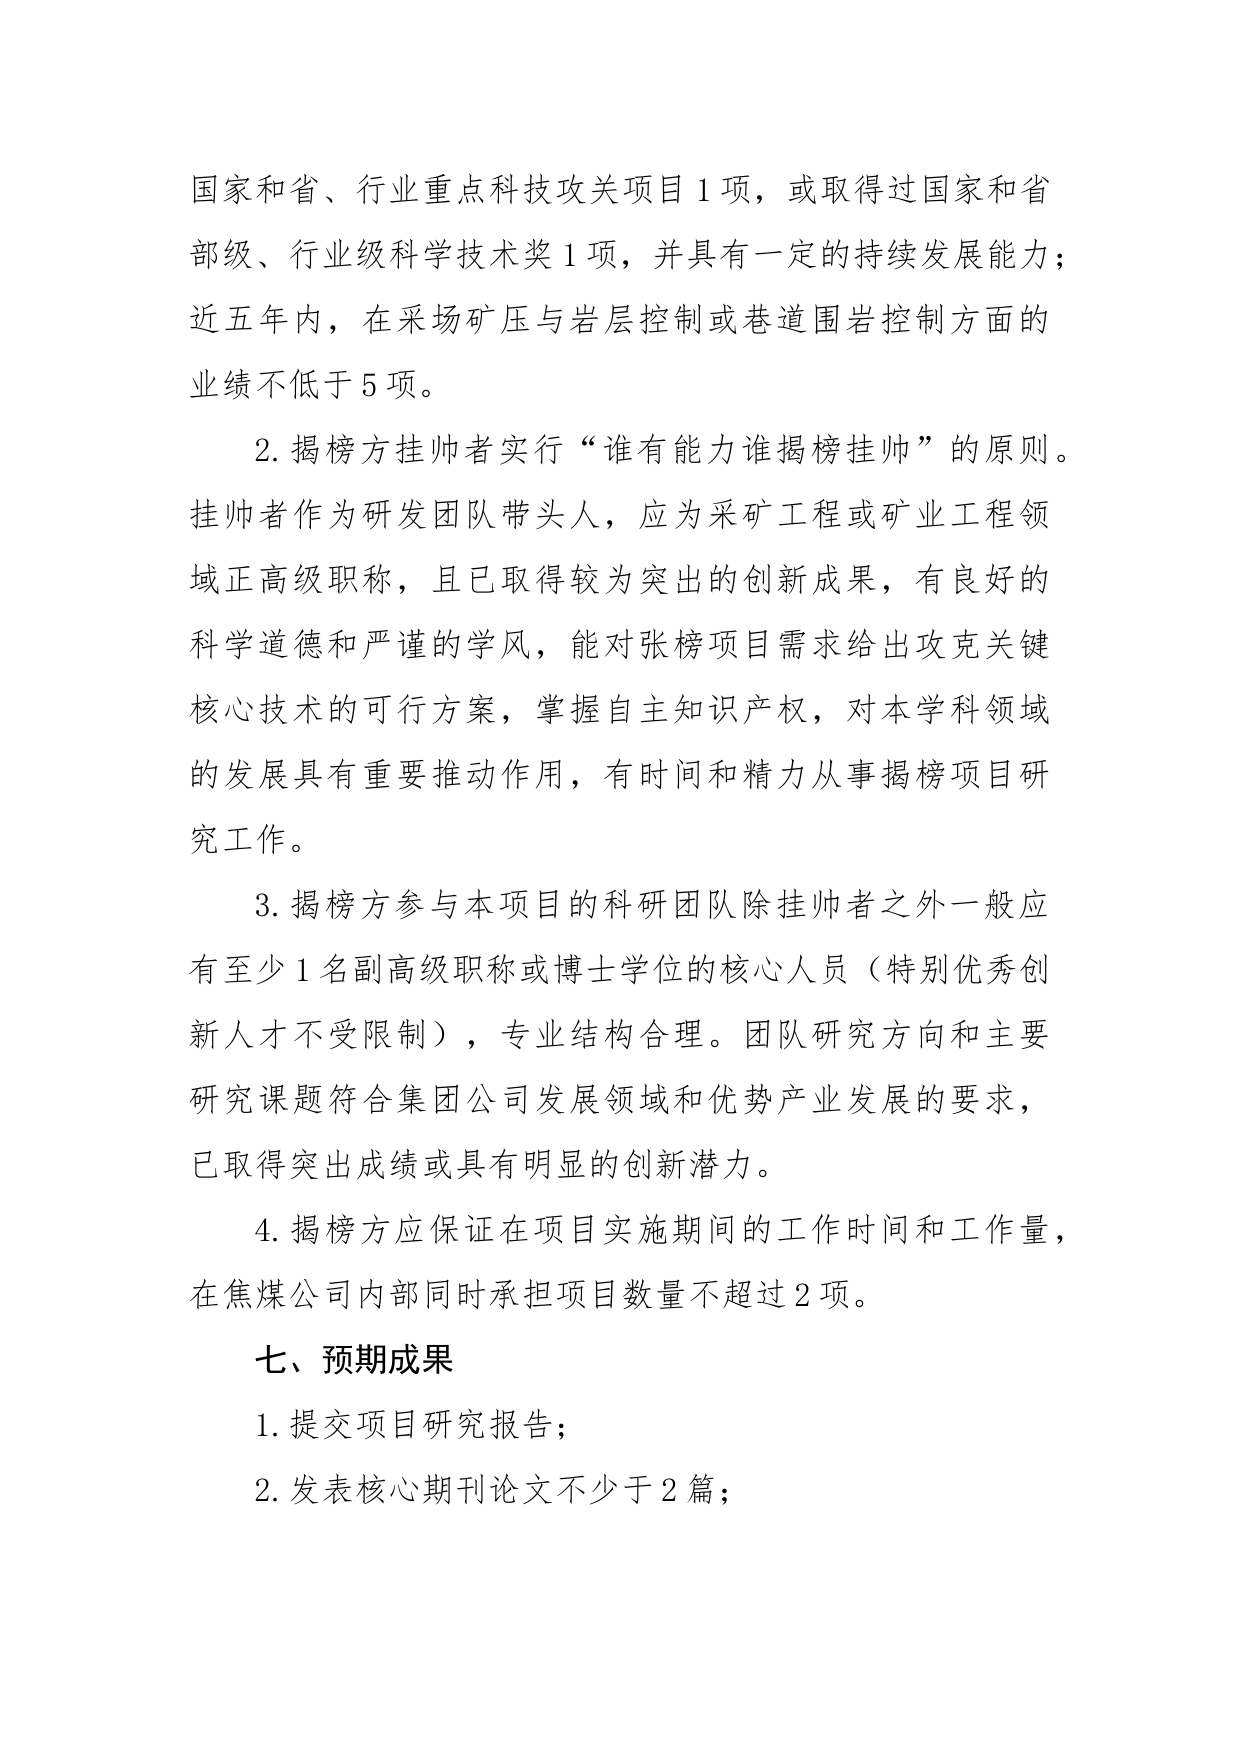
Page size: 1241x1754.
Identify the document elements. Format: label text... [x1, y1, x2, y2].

text 2.揭榜方挂帅者实行“谁有能力谁揭榜挂帅”的原则。挂帅者作为研发团队带头人，应为采矿工程或矿业工程领域正高级职称，且已取得较为突出的创新成果，有良好的科学道德和严谨的学风，能对张榜项目需求给出攻克关键核心技术的可行方案，掌握自主知识产权，对本学科领域的发展具有重要推动作用，有时间和精力从事揭榜项目研究工作。 [187, 414, 1053, 869]
text 1.提交项目研究报告； [187, 1389, 1053, 1454]
text 3.揭榜方参与本项目的科研团队除挂帅者之外一般应有至少1名副高级职称或博士学位的核心人员（特别优秀创新人才不受限制），专业结构合理。团队研究方向和主要研究课题符合集团公司发展领域和优势产业发展的要求，已取得突出成绩或具有明显的创新潜力。 [187, 869, 1053, 1194]
text 七、预期成果 [187, 1324, 1053, 1389]
text 4.揭榜方应保证在项目实施期间的工作时间和工作量，在焦煤公司内部同时承担项目数量不超过2项。 [187, 1194, 1053, 1324]
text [187, 154, 1053, 414]
text 2.发表核心期刊论文不少于2篇； [187, 1454, 1053, 1519]
